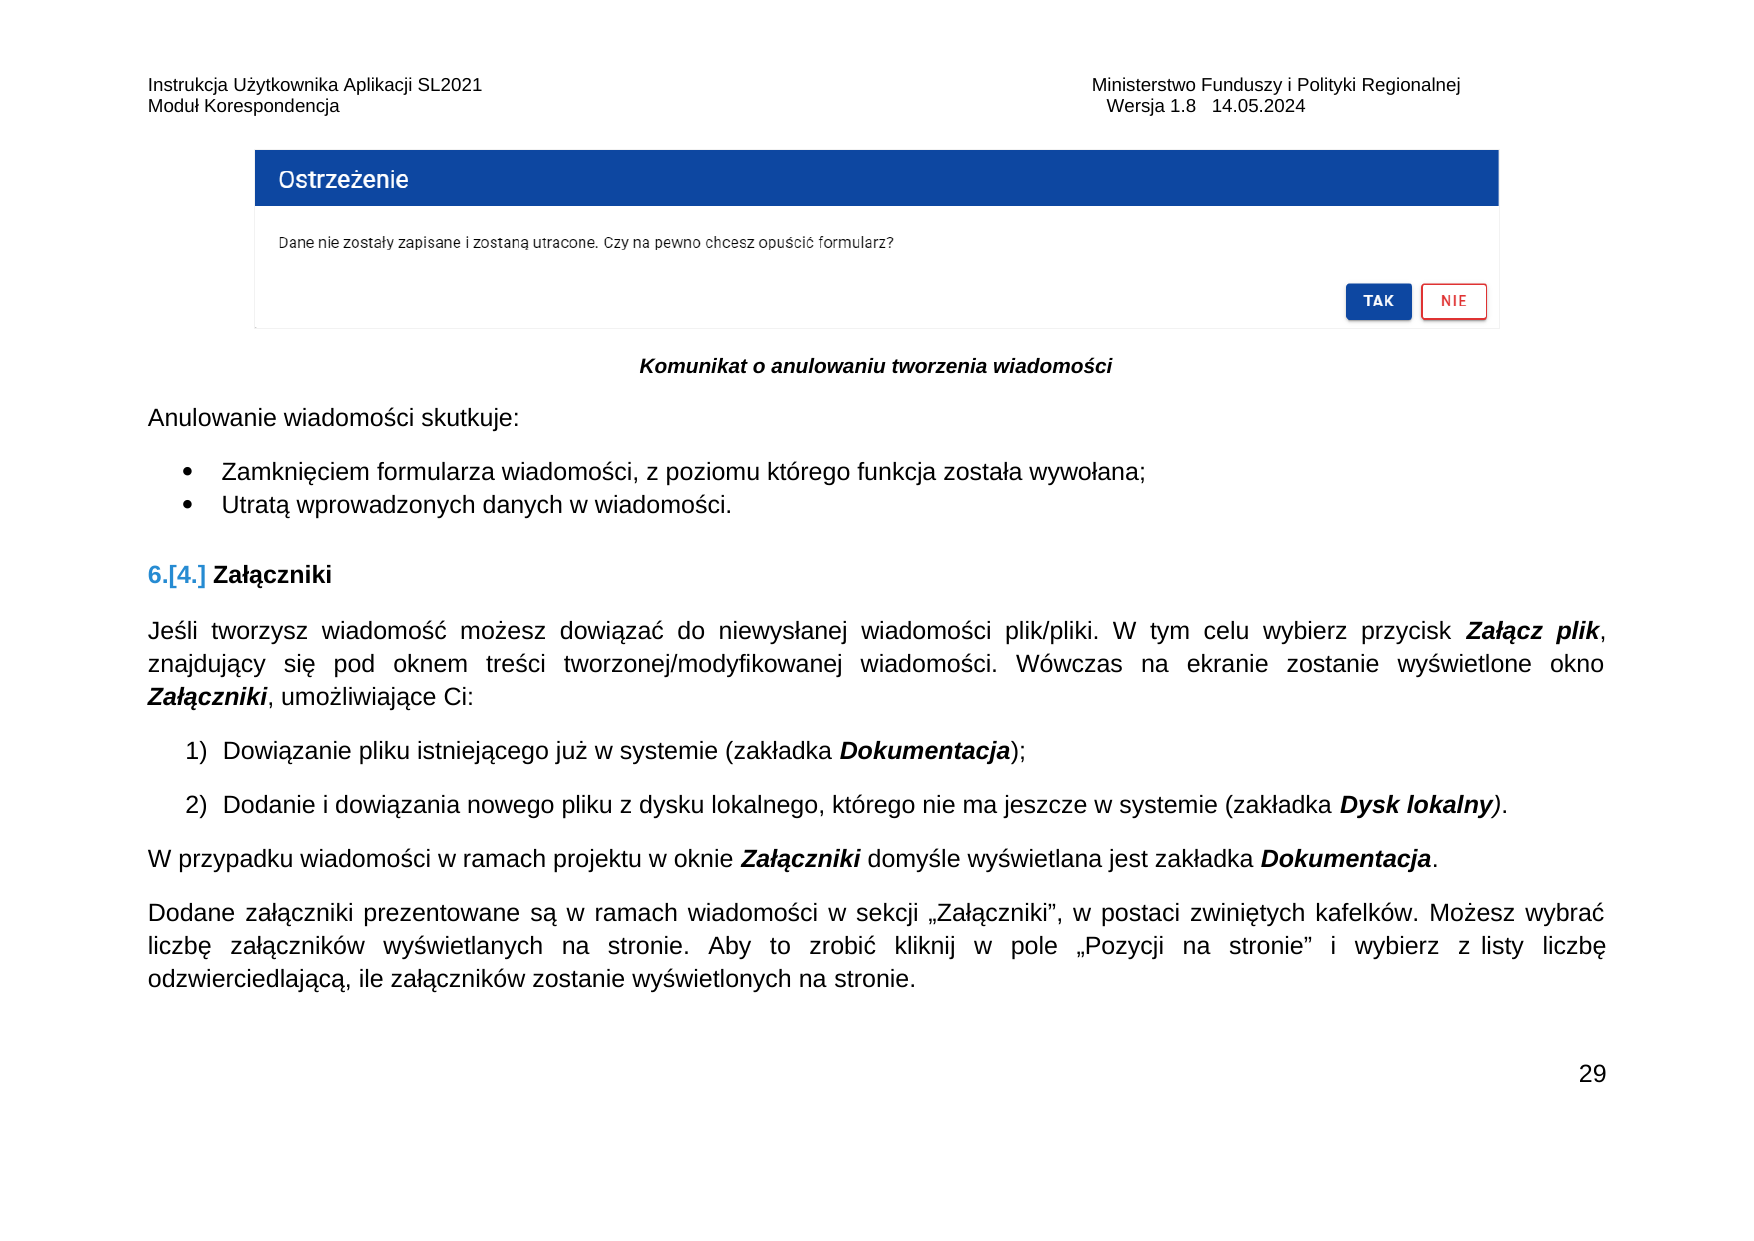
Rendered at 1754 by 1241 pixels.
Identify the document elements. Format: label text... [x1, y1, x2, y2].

text W przypadku wiadomości w ramach projektu w oknie Załączniki domyśle wyświetlana jest zakładka Dokumentacja. [148, 844, 1606, 873]
text Dodane załączniki prezentowane są w ramach wiadomości w sekcji „Załączniki”, w postaci zwiniętych kafelków. Możesz wybrać liczbę załączników wyświetlanych na stronie. Aby to zrobić kliknij w pole „Pozycji na stronie” i wybierz z listy liczbę odzwierciedlającą, ile załączników zostanie wyświetlonych na stronie. [148, 898, 1606, 992]
list Dowiązanie pliku istniejącego już w systemie (zakładka Dokumentacja); [185, 736, 1606, 765]
text Jeśli tworzysz wiadomość możesz dowiązać do niewysłanej wiadomości plik/pliki. W tym celu wybierz przycisk Załącz plik, znajdujący się pod oknem treści tworzonej/modyfikowanej wiadomości. Wówczas na ekranie zostanie wyświetlone okno Załączniki, umożliwiające Ci: [148, 616, 1606, 711]
text Komunikat o anulowaniu tworzenia wiadomości [148, 354, 1606, 378]
picture [255, 150, 1499, 328]
text Anulowanie wiadomości skutkuje: [148, 403, 1606, 431]
list Dodanie i dowiązania nowego pliku z dysku lokalnego, którego nie ma jeszcze w systemie (zakładka Dysk lokalny). [185, 790, 1606, 819]
text Zamknięciem formularza wiadomości, z poziomu którego funkcja została wywołana; [183, 457, 1606, 485]
subtitle Załączniki [148, 560, 1606, 589]
text Utratą wprowadzonych danych w wiadomości. [183, 490, 1606, 518]
